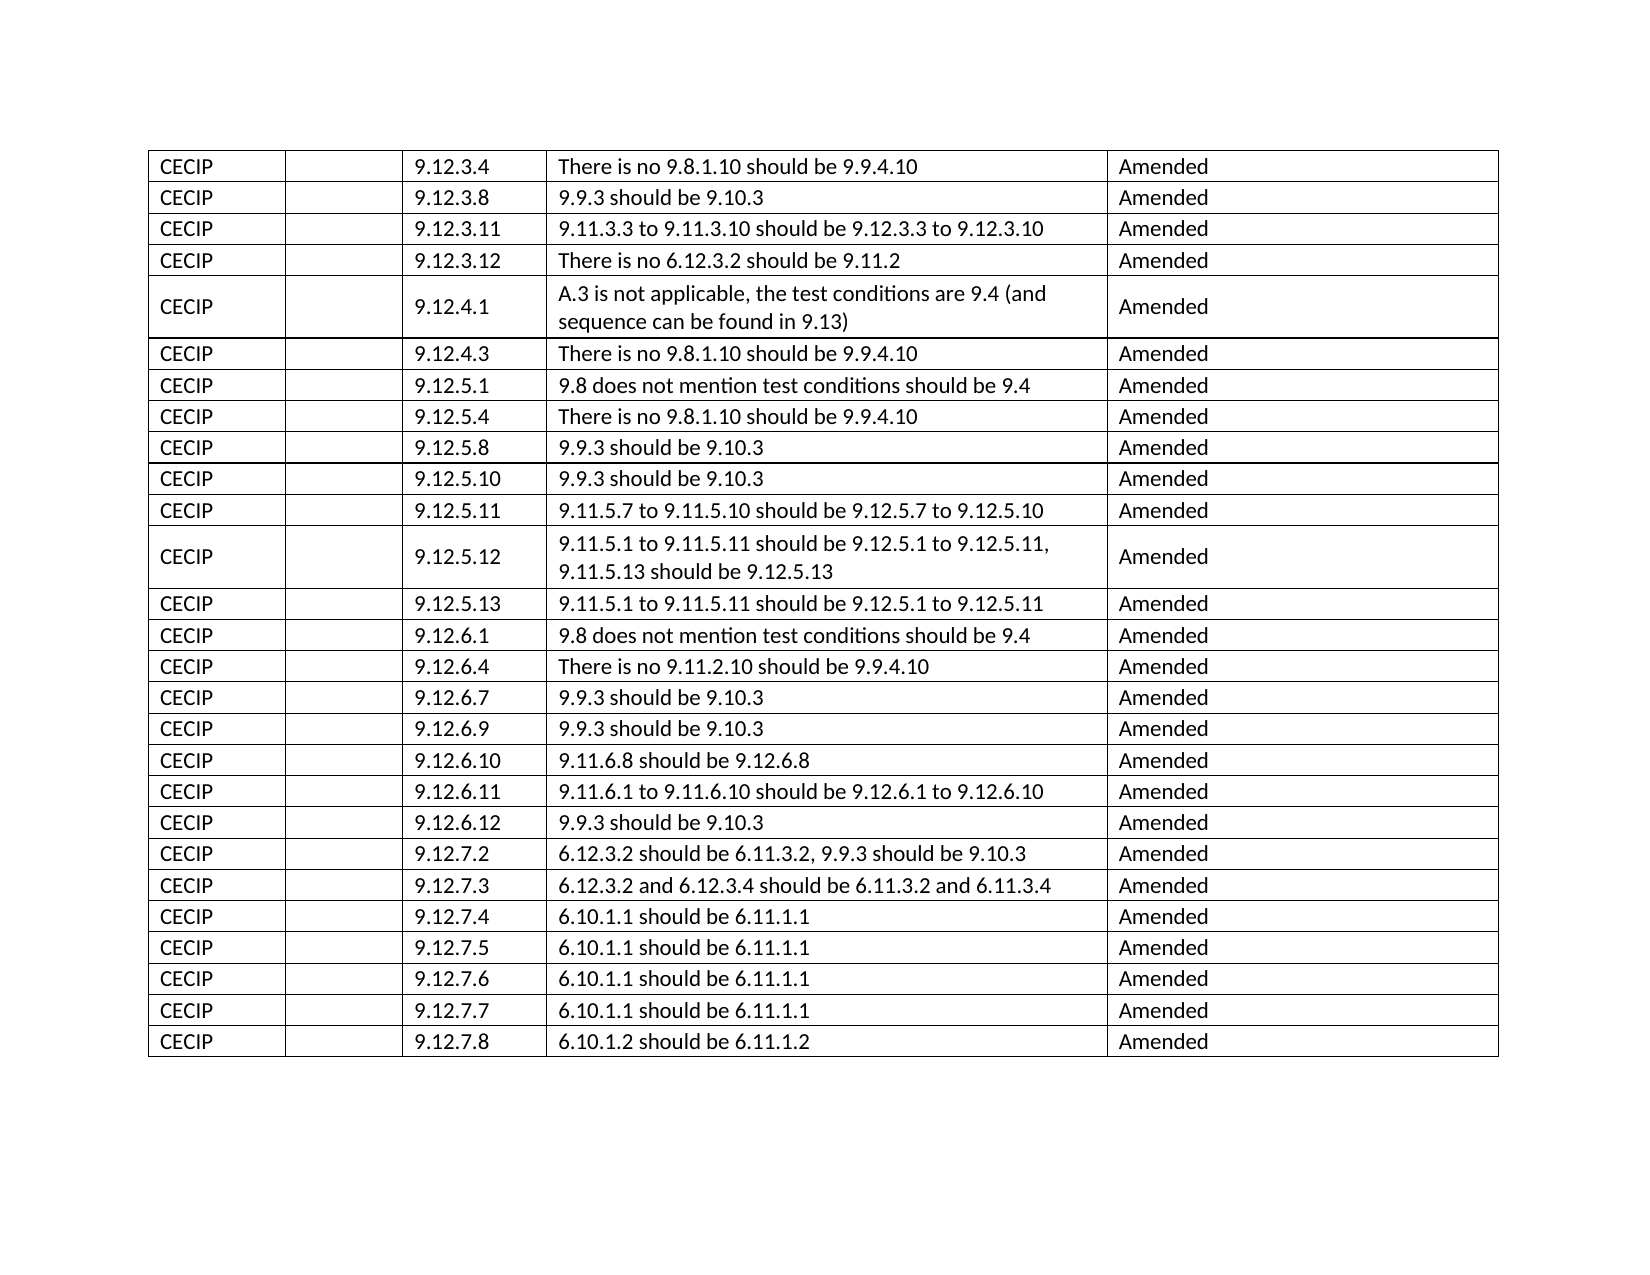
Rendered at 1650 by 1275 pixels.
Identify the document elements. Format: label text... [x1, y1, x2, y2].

table_cell CECIP [149, 932, 285, 962]
table_cell Amended [1108, 901, 1498, 931]
table_cell [286, 651, 402, 681]
table_cell CECIP [149, 651, 285, 681]
table_cell CECIP [149, 620, 285, 650]
table_cell 9.12.6.4 [403, 651, 546, 681]
table_cell CECIP [149, 995, 285, 1025]
table_cell 9.9.3 should be 9.10.3 [547, 714, 1107, 744]
table_cell 9.11.6.8 should be 9.12.6.8 [547, 745, 1107, 775]
table_cell 9.11.5.1 to 9.11.5.11 should be 9.12.5.1 to 9.12.5.11, 9.11.5.13 should be 9.12.5.13 [547, 526, 1107, 587]
table_cell [286, 339, 402, 369]
table_cell Amended [1108, 464, 1498, 494]
table_cell Amended [1108, 964, 1498, 994]
table_cell Amended [1108, 651, 1498, 681]
table_cell 9.12.7.8 [403, 1026, 546, 1056]
table_cell 6.10.1.1 should be 6.11.1.1 [547, 932, 1107, 962]
table_cell CECIP [149, 151, 285, 181]
table_cell CECIP [149, 745, 285, 775]
table_cell 9.12.5.13 [403, 589, 546, 619]
table_cell There is no 9.8.1.10 should be 9.9.4.10 [547, 151, 1107, 181]
table_cell Amended [1108, 182, 1498, 212]
table_cell CECIP [149, 401, 285, 431]
table_cell [286, 432, 402, 462]
table_cell Amended [1108, 214, 1498, 244]
table_cell Amended [1108, 401, 1498, 431]
table_cell 9.9.3 should be 9.10.3 [547, 807, 1107, 837]
table_cell 9.12.7.4 [403, 901, 546, 931]
table_cell 9.12.6.7 [403, 682, 546, 712]
table_cell 9.9.3 should be 9.10.3 [547, 182, 1107, 212]
table_cell CECIP [149, 370, 285, 400]
table_cell [286, 745, 402, 775]
table_cell [286, 620, 402, 650]
table_cell 9.11.3.3 to 9.11.3.10 should be 9.12.3.3 to 9.12.3.10 [547, 214, 1107, 244]
table_cell 6.10.1.2 should be 6.11.1.2 [547, 1026, 1107, 1056]
table_cell Amended [1108, 526, 1498, 587]
table_cell Amended [1108, 620, 1498, 650]
table_cell [286, 370, 402, 400]
table_cell [286, 807, 402, 837]
table_cell [286, 245, 402, 275]
table_cell CECIP [149, 495, 285, 525]
table_cell CECIP [149, 245, 285, 275]
table_cell 9.12.4.3 [403, 339, 546, 369]
table_cell 9.11.5.1 to 9.11.5.11 should be 9.12.5.1 to 9.12.5.11 [547, 589, 1107, 619]
table_cell CECIP [149, 807, 285, 837]
table_cell 9.9.3 should be 9.10.3 [547, 432, 1107, 462]
table_cell [286, 276, 402, 337]
table_cell 9.12.7.6 [403, 964, 546, 994]
table_cell Amended [1108, 1026, 1498, 1056]
table_cell 9.9.3 should be 9.10.3 [547, 682, 1107, 712]
table_cell Amended [1108, 995, 1498, 1025]
table_cell Amended [1108, 589, 1498, 619]
table_cell [286, 964, 402, 994]
table_cell 9.12.6.10 [403, 745, 546, 775]
table_cell [286, 464, 402, 494]
table_cell Amended [1108, 682, 1498, 712]
table_cell [286, 495, 402, 525]
table_cell [286, 182, 402, 212]
table_cell Amended [1108, 839, 1498, 869]
table_cell CECIP [149, 464, 285, 494]
table_cell A.3 is not applicable, the test conditions are 9.4 (and sequence can be found in 9.13) [547, 276, 1107, 337]
table_cell [286, 870, 402, 900]
table_cell 9.12.6.12 [403, 807, 546, 837]
table_cell CECIP [149, 901, 285, 931]
table_cell CECIP [149, 182, 285, 212]
table_cell [286, 901, 402, 931]
table_cell [286, 839, 402, 869]
table_cell CECIP [149, 682, 285, 712]
table_cell 9.12.3.4 [403, 151, 546, 181]
table_cell There is no 9.11.2.10 should be 9.9.4.10 [547, 651, 1107, 681]
table_cell Amended [1108, 745, 1498, 775]
table_cell CECIP [149, 776, 285, 806]
table_cell There is no 6.12.3.2 should be 9.11.2 [547, 245, 1107, 275]
table_cell CECIP [149, 714, 285, 744]
table_cell Amended [1108, 276, 1498, 337]
table_cell 9.12.7.3 [403, 870, 546, 900]
table_cell 9.12.6.9 [403, 714, 546, 744]
table_cell 9.12.7.5 [403, 932, 546, 962]
table_cell 6.12.3.2 should be 6.11.3.2, 9.9.3 should be 9.10.3 [547, 839, 1107, 869]
table_cell 9.12.4.1 [403, 276, 546, 337]
table_cell 9.12.5.4 [403, 401, 546, 431]
table_cell 9.8 does not mention test conditions should be 9.4 [547, 370, 1107, 400]
table_cell CECIP [149, 589, 285, 619]
table_cell 9.12.5.12 [403, 526, 546, 587]
table_cell [286, 1026, 402, 1056]
table_cell 9.12.6.11 [403, 776, 546, 806]
table_cell Amended [1108, 370, 1498, 400]
table_cell 9.12.5.10 [403, 464, 546, 494]
table_cell 6.10.1.1 should be 6.11.1.1 [547, 995, 1107, 1025]
table_cell 9.12.5.1 [403, 370, 546, 400]
table_cell [286, 995, 402, 1025]
table_cell 9.11.6.1 to 9.11.6.10 should be 9.12.6.1 to 9.12.6.10 [547, 776, 1107, 806]
table_cell 6.10.1.1 should be 6.11.1.1 [547, 964, 1107, 994]
table_cell CECIP [149, 276, 285, 337]
table_cell 9.12.7.7 [403, 995, 546, 1025]
table_cell [286, 589, 402, 619]
table_cell 9.12.3.11 [403, 214, 546, 244]
table_cell There is no 9.8.1.10 should be 9.9.4.10 [547, 401, 1107, 431]
table_cell Amended [1108, 151, 1498, 181]
table_cell Amended [1108, 776, 1498, 806]
table_cell CECIP [149, 339, 285, 369]
table_cell 9.8 does not mention test conditions should be 9.4 [547, 620, 1107, 650]
table_cell 9.12.5.11 [403, 495, 546, 525]
table_cell 9.12.5.8 [403, 432, 546, 462]
table_cell Amended [1108, 870, 1498, 900]
table_cell Amended [1108, 807, 1498, 837]
table_cell 9.9.3 should be 9.10.3 [547, 464, 1107, 494]
table_cell [286, 214, 402, 244]
table_cell CECIP [149, 964, 285, 994]
table_cell [286, 776, 402, 806]
table_cell There is no 9.8.1.10 should be 9.9.4.10 [547, 339, 1107, 369]
table_cell Amended [1108, 495, 1498, 525]
table_cell 9.12.3.12 [403, 245, 546, 275]
table_cell [286, 401, 402, 431]
table_cell [286, 682, 402, 712]
table_cell CECIP [149, 432, 285, 462]
table_cell [286, 714, 402, 744]
table_cell 9.12.7.2 [403, 839, 546, 869]
table_cell 6.12.3.2 and 6.12.3.4 should be 6.11.3.2 and 6.11.3.4 [547, 870, 1107, 900]
table_cell Amended [1108, 339, 1498, 369]
table_cell [286, 151, 402, 181]
table_cell [286, 526, 402, 587]
table_cell Amended [1108, 245, 1498, 275]
table_cell 6.10.1.1 should be 6.11.1.1 [547, 901, 1107, 931]
table_cell Amended [1108, 932, 1498, 962]
table_cell 9.12.6.1 [403, 620, 546, 650]
table_cell Amended [1108, 714, 1498, 744]
table_cell CECIP [149, 1026, 285, 1056]
table_cell 9.11.5.7 to 9.11.5.10 should be 9.12.5.7 to 9.12.5.10 [547, 495, 1107, 525]
table_cell CECIP [149, 870, 285, 900]
table_cell Amended [1108, 432, 1498, 462]
table_cell CECIP [149, 526, 285, 587]
table_cell CECIP [149, 214, 285, 244]
table_cell [286, 932, 402, 962]
table_cell 9.12.3.8 [403, 182, 546, 212]
table_cell CECIP [149, 839, 285, 869]
